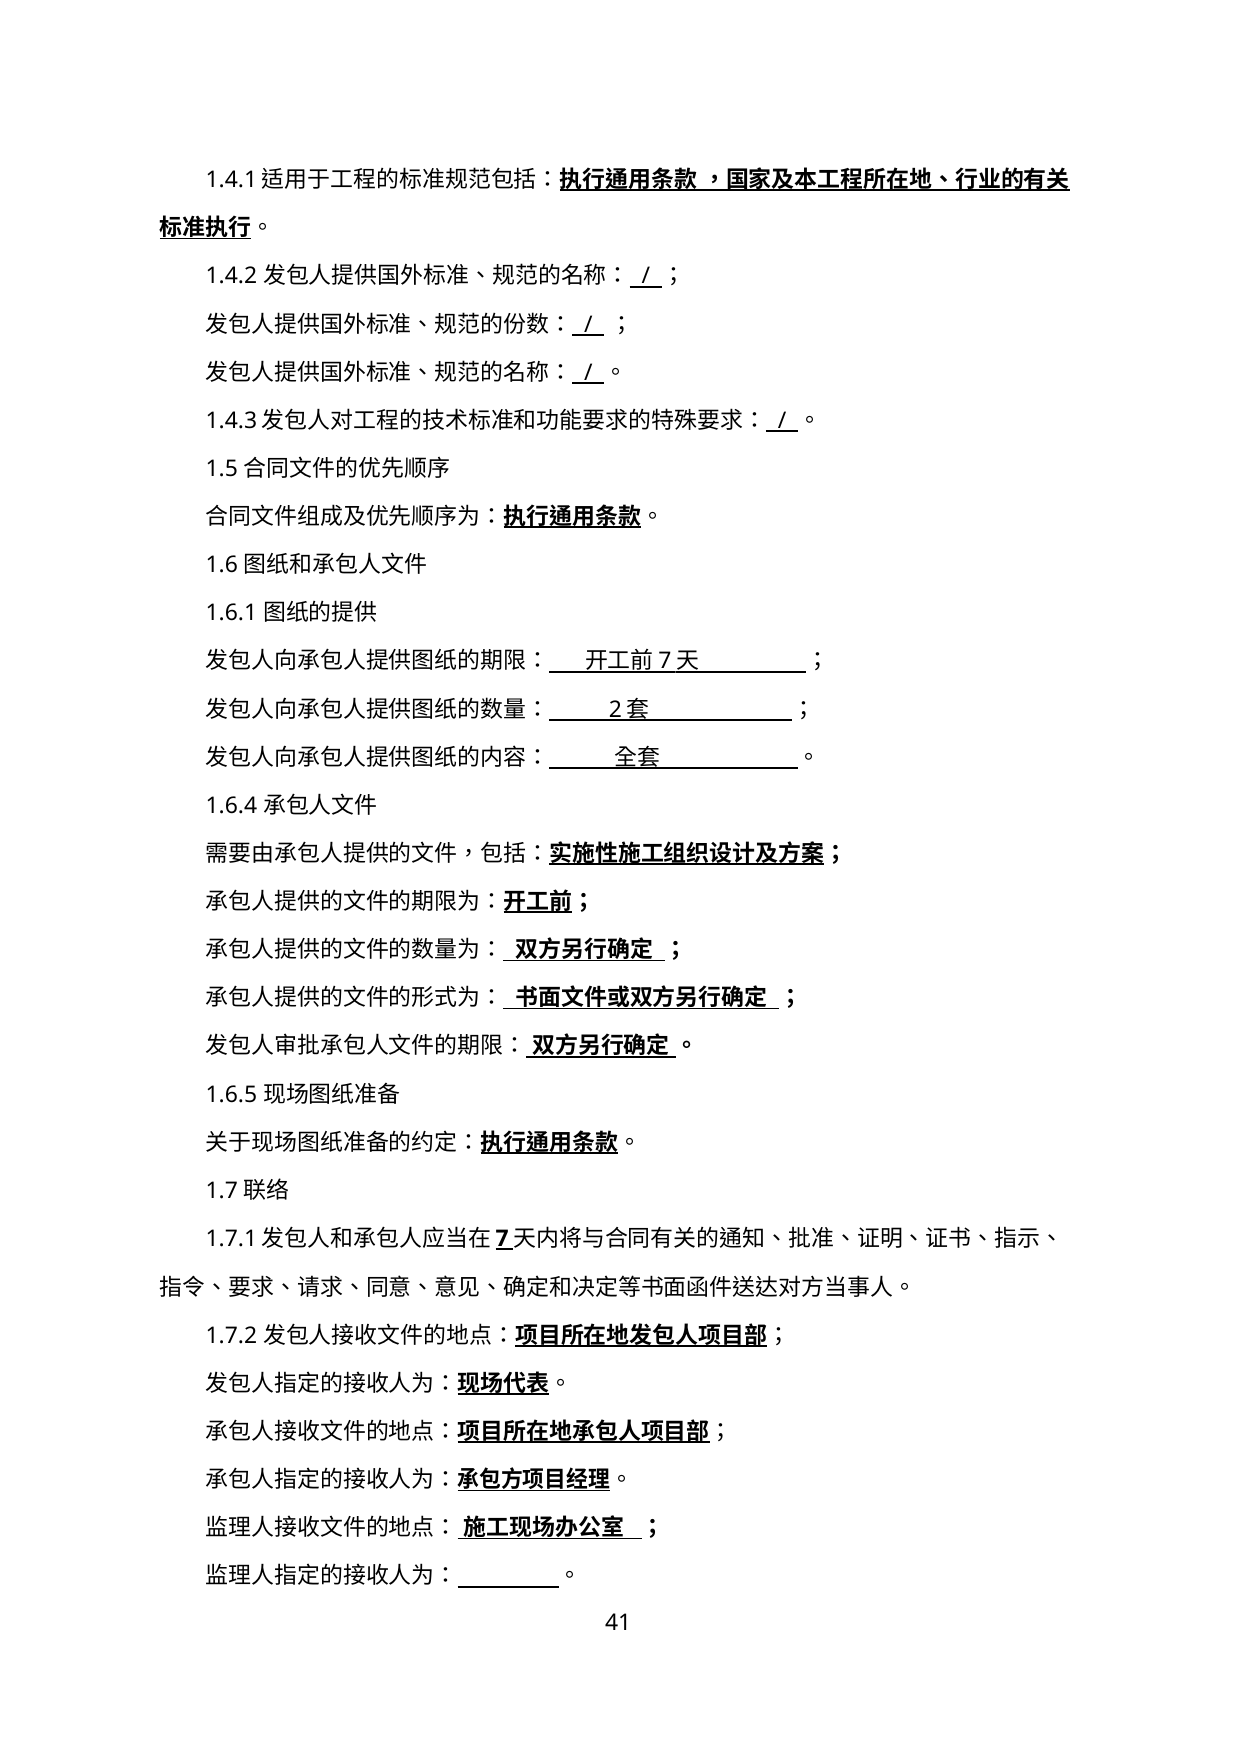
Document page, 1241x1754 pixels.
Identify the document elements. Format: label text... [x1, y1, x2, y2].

text 合同文件组成及优先顺序为：执行通用条款。 [159, 499, 1078, 532]
text 1.7.2 发包人接收文件的地点：项目所在地发包人项目部； [159, 1318, 1078, 1351]
text 1.4.1适用于工程的标准规范包括：执行通用条款 ，国家及本工程所在地、行业的有关标准执行。 [159, 162, 1078, 243]
text 发包人提供国外标准、规范的名称： / 。 [159, 355, 1078, 388]
text 承包人接收文件的地点：项目所在地承包人项目部； [159, 1414, 1078, 1447]
text 发包人指定的接收人为：现场代表。 [159, 1366, 1078, 1399]
text 发包人向承包人提供图纸的内容： 全套 。 [159, 740, 1078, 773]
text 关于现场图纸准备的约定：执行通用条款。 [159, 1125, 1078, 1158]
text 1.4.3发包人对工程的技术标准和功能要求的特殊要求： / 。 [159, 403, 1078, 436]
text 1.4.2 发包人提供国外标准、规范的名称： / ； [159, 259, 1078, 291]
text 1.6.1 图纸的提供 [159, 596, 1078, 628]
text 发包人审批承包人文件的期限： 双方另行确定 。 [159, 1029, 1078, 1061]
text 发包人向承包人提供图纸的数量： 2套 ； [159, 692, 1078, 724]
text 发包人向承包人提供图纸的期限： 开工前7天 ； [159, 644, 1078, 676]
text 1.7.1发包人和承包人应当在7天内将与合同有关的通知、批准、证明、证书、指示、指令、要求、请求、同意、意见、确定和决定等书面函件送达对方当事人。 [159, 1221, 1078, 1303]
text 承包人提供的文件的期限为：开工前； [159, 884, 1078, 917]
text 1.6 图纸和承包人文件 [159, 548, 1078, 580]
text 1.6.4 承包人文件 [159, 788, 1078, 821]
text 监理人指定的接收人为： 。 [159, 1559, 1078, 1591]
text 承包人提供的文件的形式为： 书面文件或双方另行确定 ； [159, 981, 1078, 1013]
text 承包人提供的文件的数量为： 双方另行确定 ； [159, 933, 1078, 965]
text 发包人提供国外标准、规范的份数： / ； [159, 307, 1078, 339]
text 监理人接收文件的地点： 施工现场办公室 ； [159, 1511, 1078, 1543]
text 1.7 联络 [159, 1173, 1078, 1206]
text 1.6.5 现场图纸准备 [159, 1077, 1078, 1109]
text 1.5 合同文件的优先顺序 [159, 451, 1078, 484]
text 承包人指定的接收人为：承包方项目经理。 [159, 1463, 1078, 1495]
text 需要由承包人提供的文件，包括：实施性施工组织设计及方案； [159, 836, 1078, 869]
